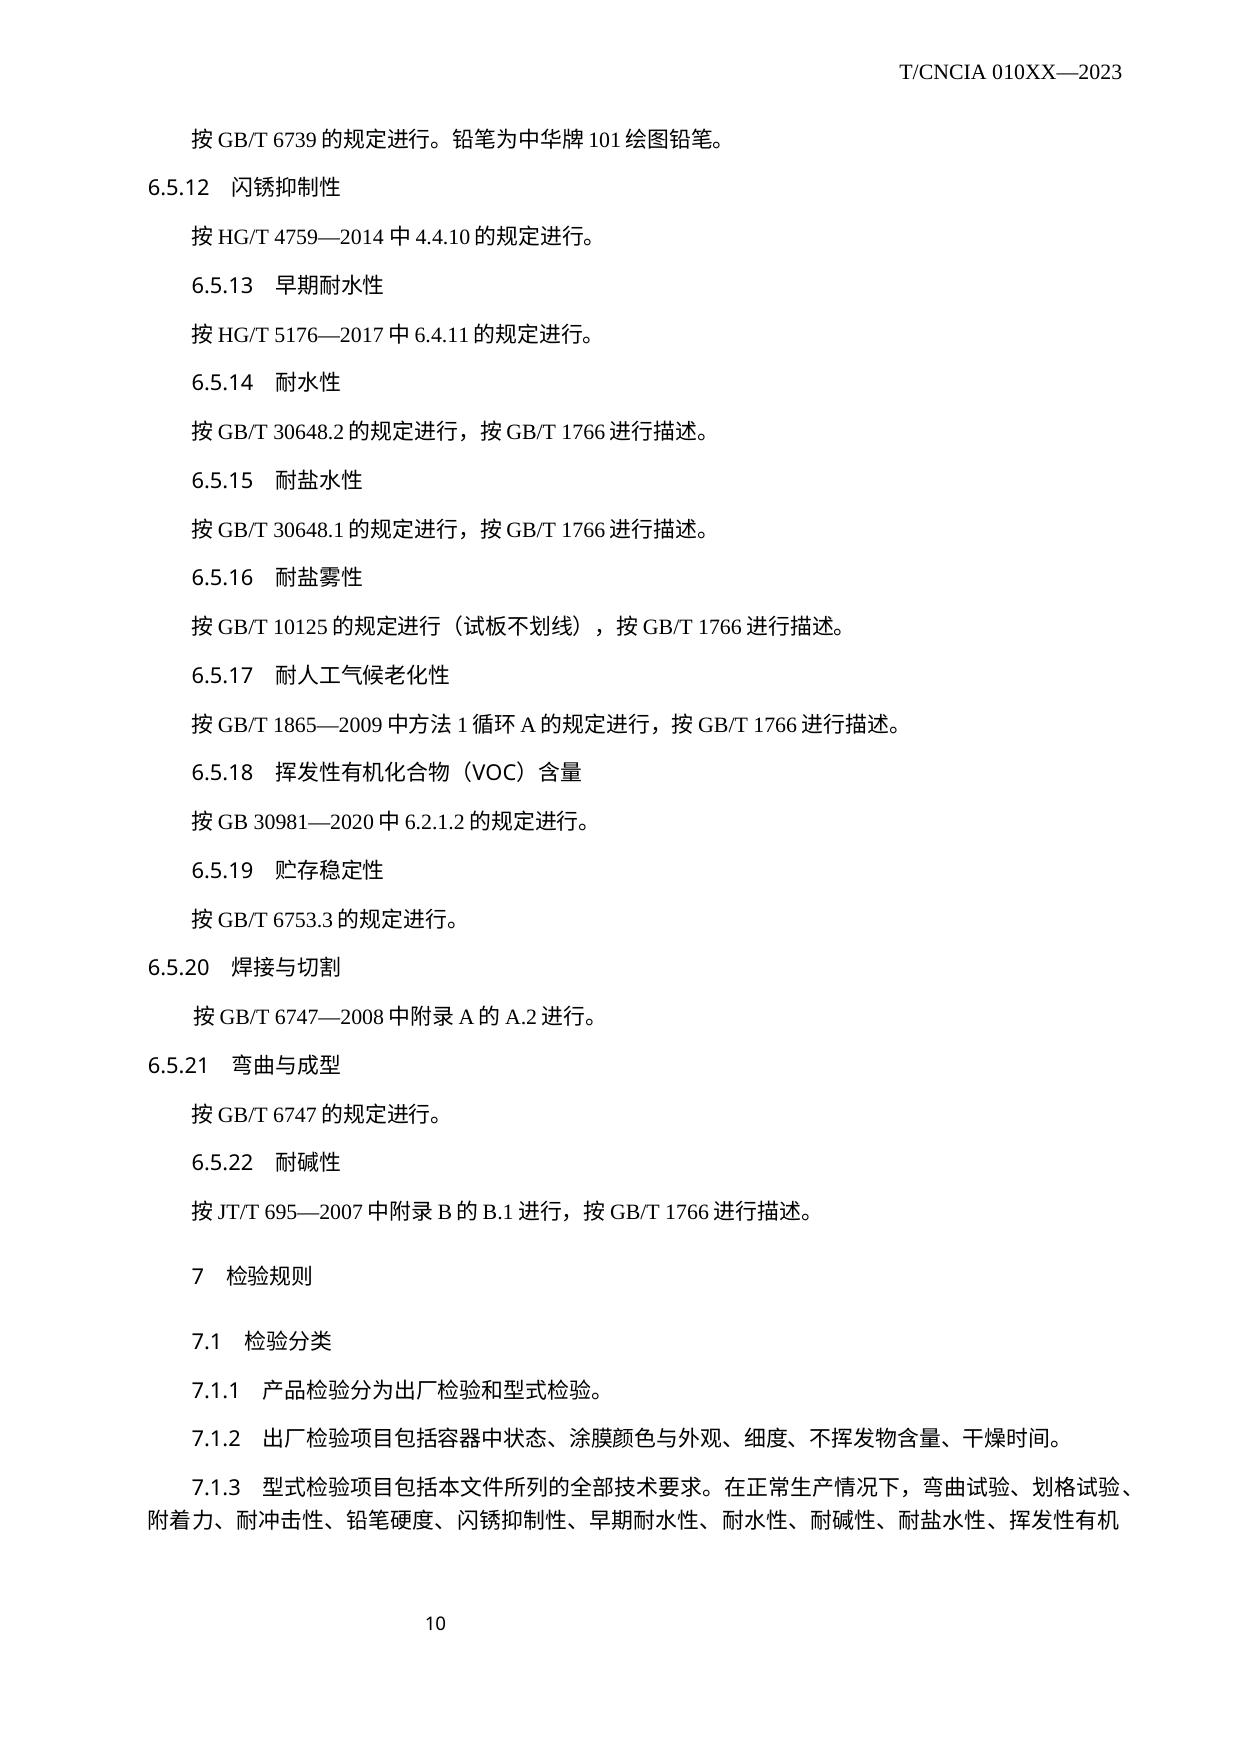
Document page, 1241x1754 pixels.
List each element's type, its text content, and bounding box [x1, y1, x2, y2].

text 按GB 30981—2020中6.2.1.2的规定进行。 [148, 804, 1122, 836]
text 按GB/T 6747的规定进行。 [148, 1096, 1122, 1129]
text 检验规则 [148, 1259, 1122, 1291]
text 按GB/T 6739的规定进行。铅笔为中华牌101绘图铅笔。 [148, 121, 1122, 154]
text 挥发性有机化合物（VOC）含量 [148, 755, 1122, 787]
text 闪锈抑制性 [148, 170, 1122, 202]
subtitle 按GB/T 6753.3的规定进行。 [148, 901, 1122, 934]
text 出厂检验项目包括容器中状态、涂膜颜色与外观、细度、不挥发物含量、干燥时间。 [148, 1421, 1122, 1454]
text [148, 1470, 1122, 1535]
text 按HG/T 4759—2014 中4.4.10的规定进行。 [148, 219, 1122, 251]
text 耐盐水性 [148, 462, 1122, 495]
text 焊接与切割 [148, 950, 1122, 982]
text 检验分类 [148, 1324, 1122, 1356]
text 按GB/T 30648.1的规定进行，按GB/T 1766进行描述。 [148, 511, 1122, 544]
text 按GB/T 30648.2的规定进行，按GB/T 1766进行描述。 [148, 414, 1122, 446]
list 按GB/T 6747—2008中附录A的A.2进行。 [149, 999, 1122, 1031]
text 按GB/T 1865—2009中方法1循环A的规定进行，按GB/T 1766进行描述。 [148, 706, 1122, 739]
text 弯曲与成型 [148, 1047, 1122, 1080]
text 按HG/T 5176—2017中6.4.11的规定进行。 [148, 316, 1122, 349]
text 产品检验分为出厂检验和型式检验。 [148, 1372, 1122, 1405]
text 按GB/T 10125的规定进行（试板不划线），按GB/T 1766进行描述。 [148, 609, 1122, 641]
text 按JT/T 695—2007中附录B的B.1进行，按GB/T 1766进行描述。 [148, 1194, 1122, 1226]
text 耐盐雾性 [148, 560, 1122, 592]
text 耐人工气候老化性 [148, 657, 1122, 690]
text 早期耐水性 [148, 267, 1122, 300]
text 耐水性 [148, 365, 1122, 397]
text 耐碱性 [148, 1145, 1122, 1177]
text 贮存稳定性 [148, 852, 1122, 885]
